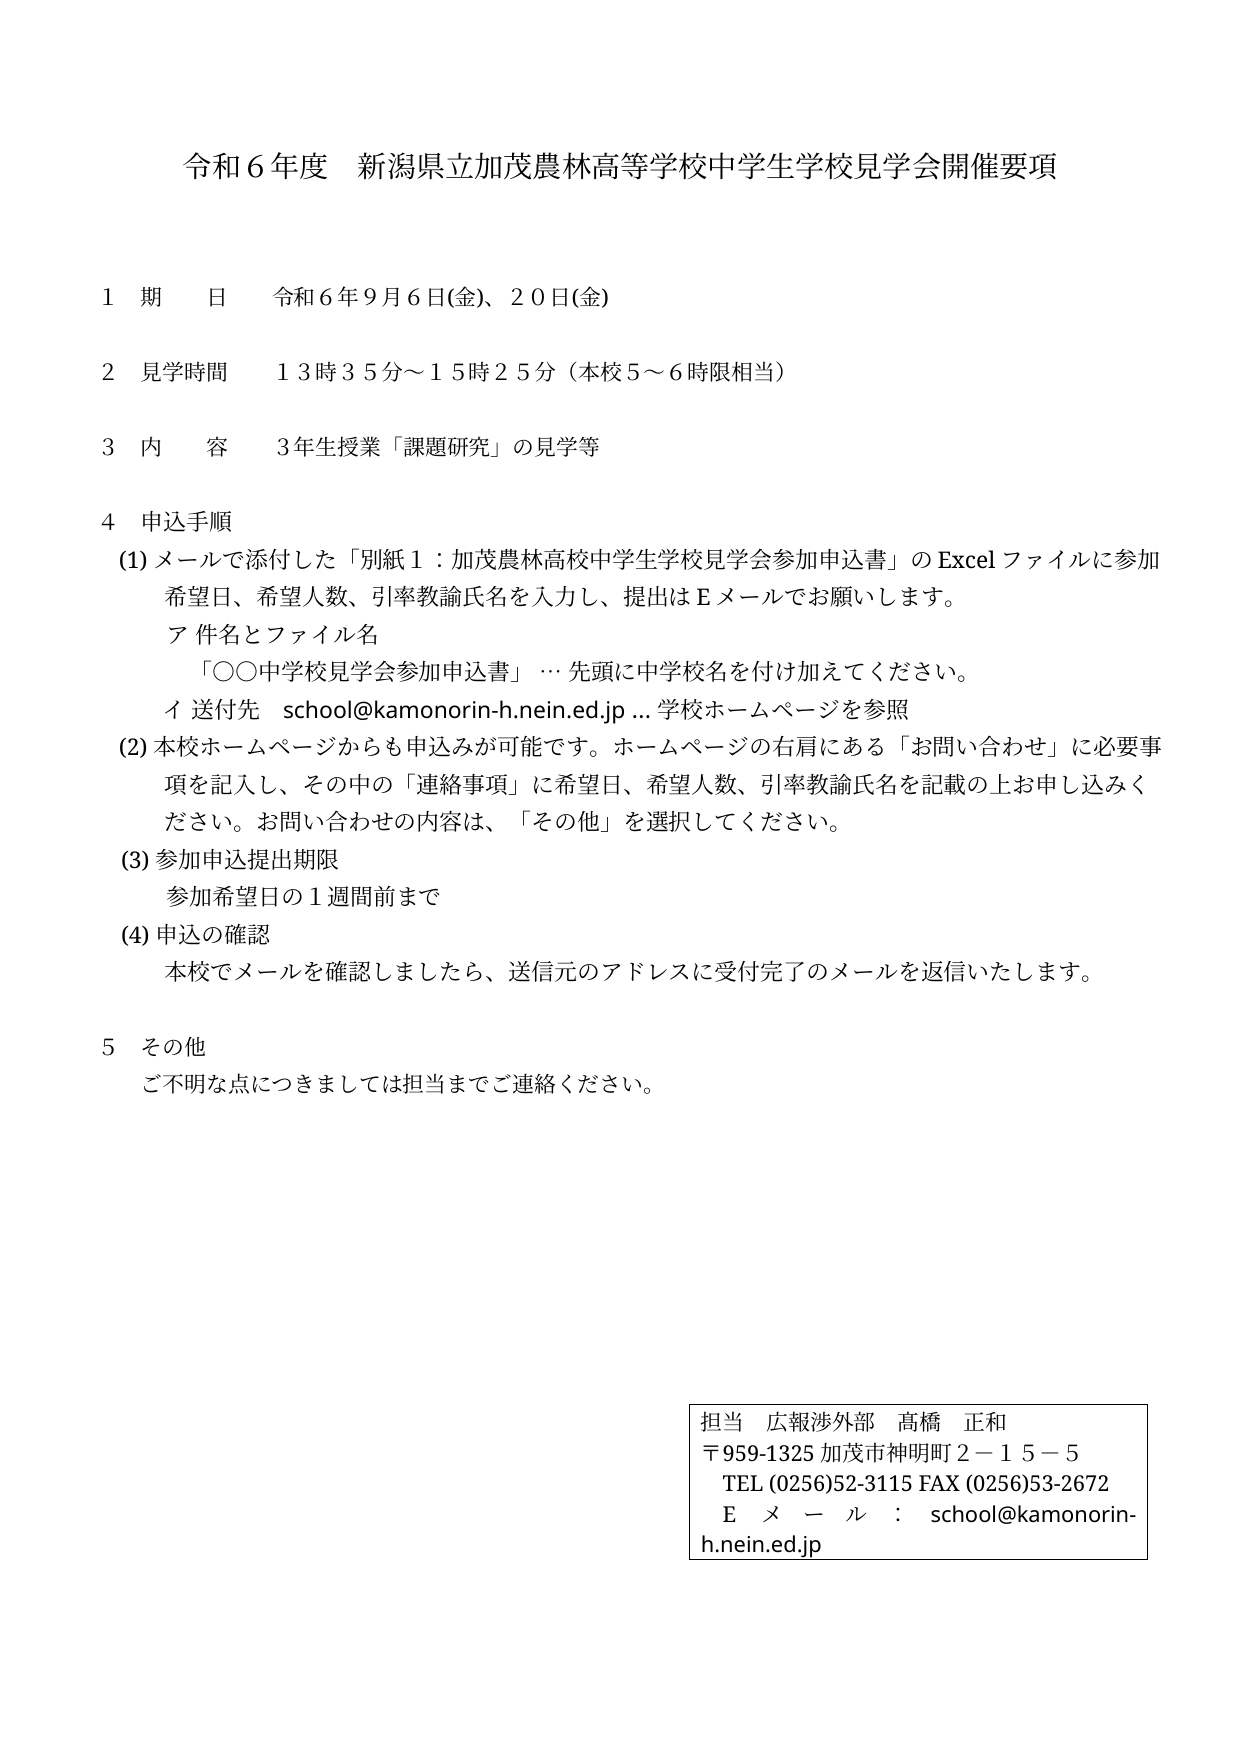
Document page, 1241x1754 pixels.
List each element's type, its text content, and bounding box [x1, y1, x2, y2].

text ２ 見学時間 １３時３５分～１５時２５分（本校５～６時限相当） [75, 352, 1165, 389]
text 令和６年度 新潟県立加茂農林高等学校中学生学校見学会開催要項 [75, 127, 1165, 202]
text イ 送付先 school@kamonorin-h.nein.ed.jp … 学校ホームページを参照 [162, 689, 1165, 727]
text 本校でメールを確認しましたら、送信元のアドレスに受付完了のメールを返信いたします。 [119, 952, 1165, 989]
text (4) 申込の確認 [75, 914, 1165, 952]
text ご不明な点につきましては担当までご連絡ください。 [75, 1064, 1165, 1102]
text ア 件名とファイル名 [75, 614, 1165, 652]
text ５ その他 [75, 1027, 1165, 1064]
text 「○○中学校見学会参加申込書」 … 先頭に中学校名を付け加えてください。 [75, 652, 1165, 689]
text (3) 参加申込提出期限 [75, 839, 1165, 877]
text １ 期 日 令和６年９月６日(金)、２０日(金) [75, 277, 1165, 314]
text 参加希望日の１週間前まで [75, 877, 1165, 914]
text (2) 本校ホームページからも申込みが可能です。ホームページの右肩にある「お問い合わせ」に必要事項を記入し、その中の「連絡事項」に希望日、希望人数、引率教諭氏名を記載の上お申し込みください。お問い合わせの内容は、「その他」を選択してください。 [119, 727, 1165, 839]
text ４ 申込手順 [75, 502, 1165, 539]
table_header 担当 広報渉外部 髙橋 正和 〒959-1325 加茂市神明町２－１５－５ TEL (0256)52-3115 FAX (0256)53-2672 Eメール：school@kamonorin-h.nein.ed.jp [690, 1405, 1147, 1559]
text (1) メールで添付した「別紙１：加茂農林高校中学生学校見学会参加申込書」のExcelファイルに参加希望日、希望人数、引率教諭氏名を入力し、提出はEメールでお願いします。 [119, 539, 1165, 614]
text ３ 内 容 ３年生授業「課題研究」の見学等 [75, 427, 1165, 464]
